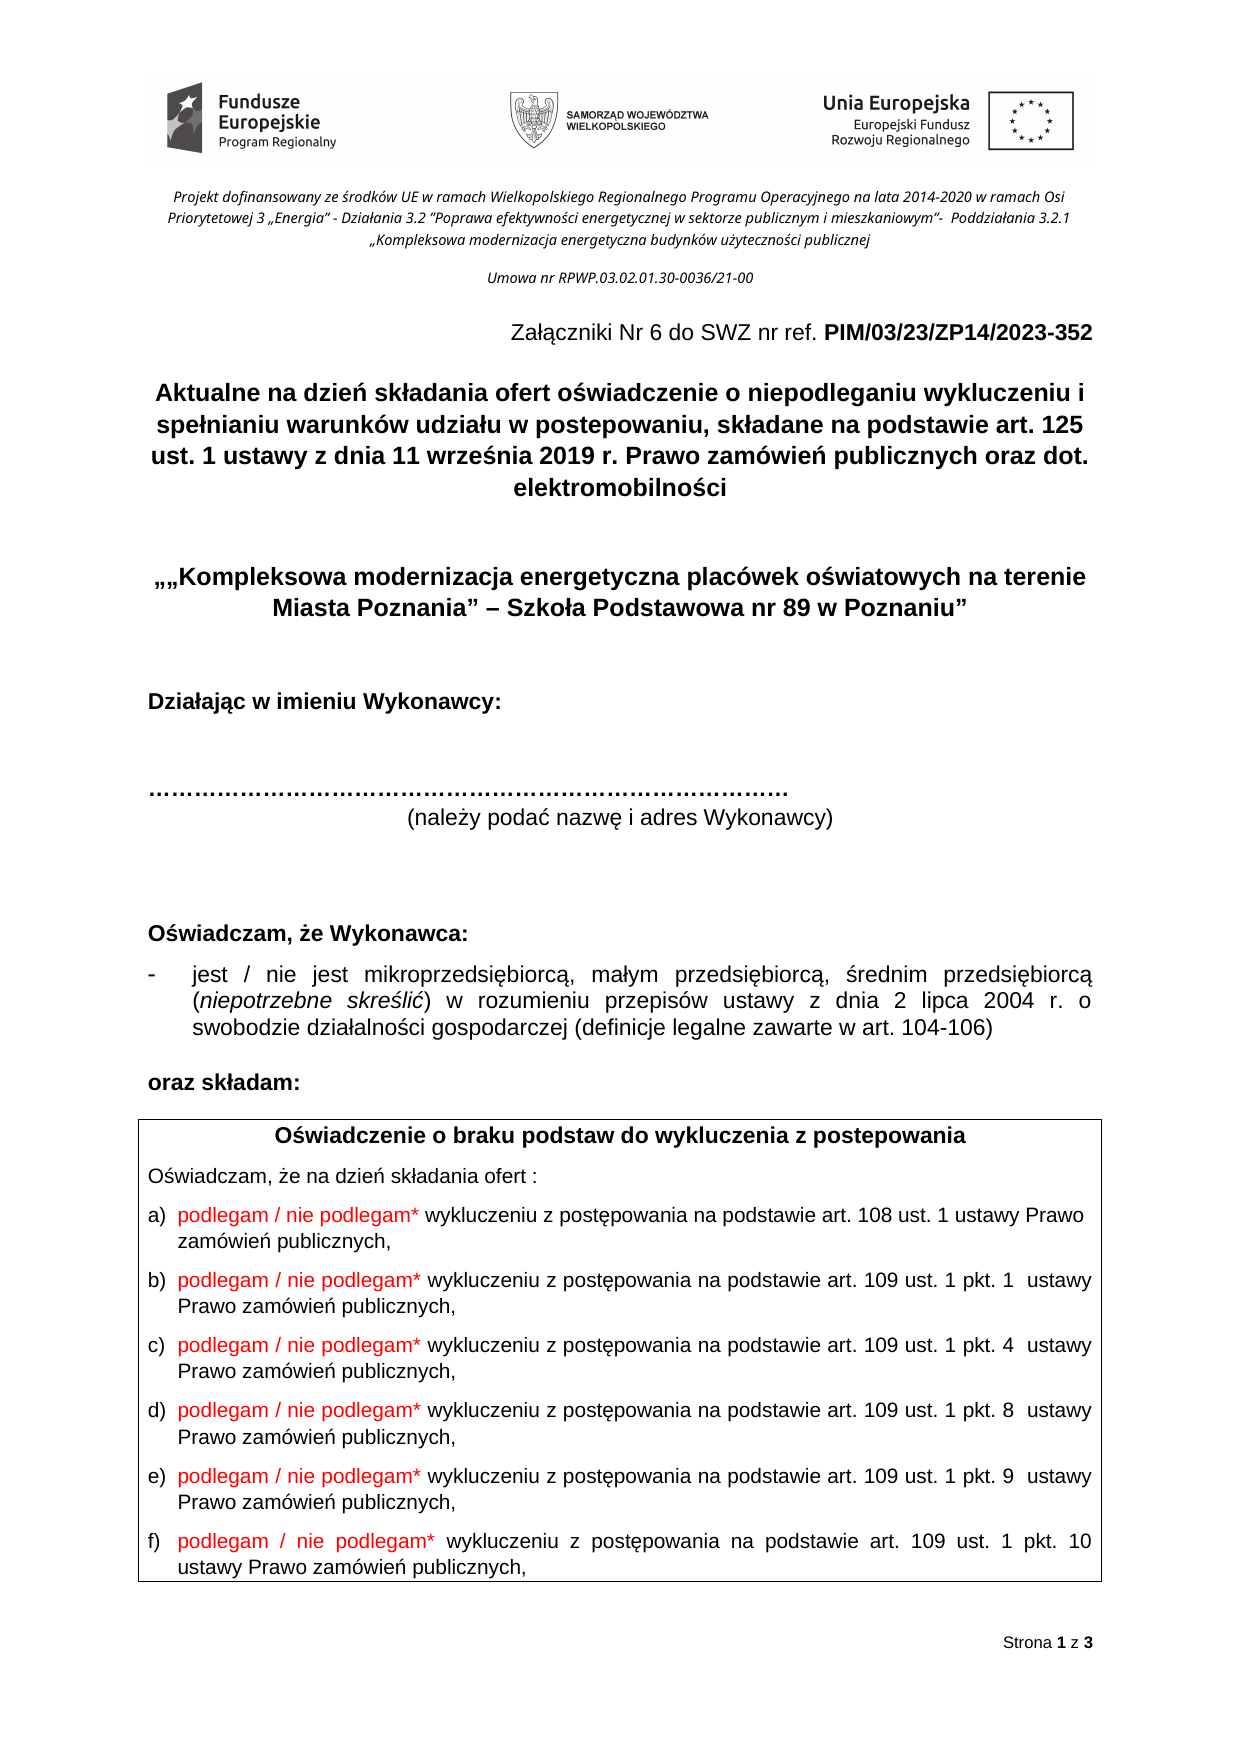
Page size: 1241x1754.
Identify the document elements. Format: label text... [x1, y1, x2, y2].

text e) podlegam / nie podlegam* wykluczeniu z postępowania na podstawie art. 109 ust. 1 pkt. 9 ustawy Prawo zamówień publicznych, [139, 1460, 1101, 1514]
picture [149, 73, 1092, 168]
text a) podlegam / nie podlegam* wykluczeniu z postępowania na podstawie art. 108 ust. 1 ustawy Prawo zamówień publicznych, [139, 1199, 1101, 1253]
text Aktualne na dzień składania ofert oświadczenie o niepodleganiu wykluczeniu i spełnianiu warunków udziału w postepowaniu, składane na podstawie art. 125 ust. 1 ustawy z dnia 11 września 2019 r. Prawo zamówień publicznych oraz dot. elektromobilności [148, 378, 1093, 501]
text Oświadczenie o braku podstaw do wykluczenia z postepowania [139, 1120, 1101, 1149]
list jest / nie jest mikroprzedsiębiorcą, małym przedsiębiorcą, średnim przedsiębiorcą (niepotrzebne skreślić) w rozumieniu przepisów ustawy z dnia 2 lipca 2004 r. o swobodzie działalności gospodarczej (definicje legalne zawarte w art. 104-106) [148, 961, 1093, 1040]
text „„Kompleksowa modernizacja energetyczna placówek oświatowych na terenie Miasta Poznania” – Szkoła Podstawowa nr 89 w Poznaniu” [148, 562, 1093, 622]
text Oświadczam, że Wykonawca: [148, 920, 1093, 946]
text Działając w imieniu Wykonawcy: [148, 688, 1093, 714]
text f) podlegam / nie podlegam* wykluczeniu z postępowania na podstawie art. 109 ust. 1 pkt. 10 ustawy Prawo zamówień publicznych, [139, 1526, 1101, 1581]
text d) podlegam / nie podlegam* wykluczeniu z postępowania na podstawie art. 109 ust. 1 pkt. 8 ustawy Prawo zamówień publicznych, [139, 1395, 1101, 1448]
text ………………………………………………………………………… [148, 775, 1093, 801]
text c) podlegam / nie podlegam* wykluczeniu z postępowania na podstawie art. 109 ust. 1 pkt. 4 ustawy Prawo zamówień publicznych, [139, 1330, 1101, 1383]
text oraz składam: [148, 1069, 1093, 1096]
text Oświadczam, że na dzień składania ofert : [139, 1161, 1101, 1188]
text b) podlegam / nie podlegam* wykluczeniu z postępowania na podstawie art. 109 ust. 1 pkt. 1 ustawy Prawo zamówień publicznych, [139, 1265, 1101, 1318]
text (należy podać nazwę i adres Wykonawcy) [148, 804, 1093, 830]
text Załączniki Nr 6 do SWZ nr ref. PIM/03/23/ZP14/2023-352 [148, 318, 1093, 345]
